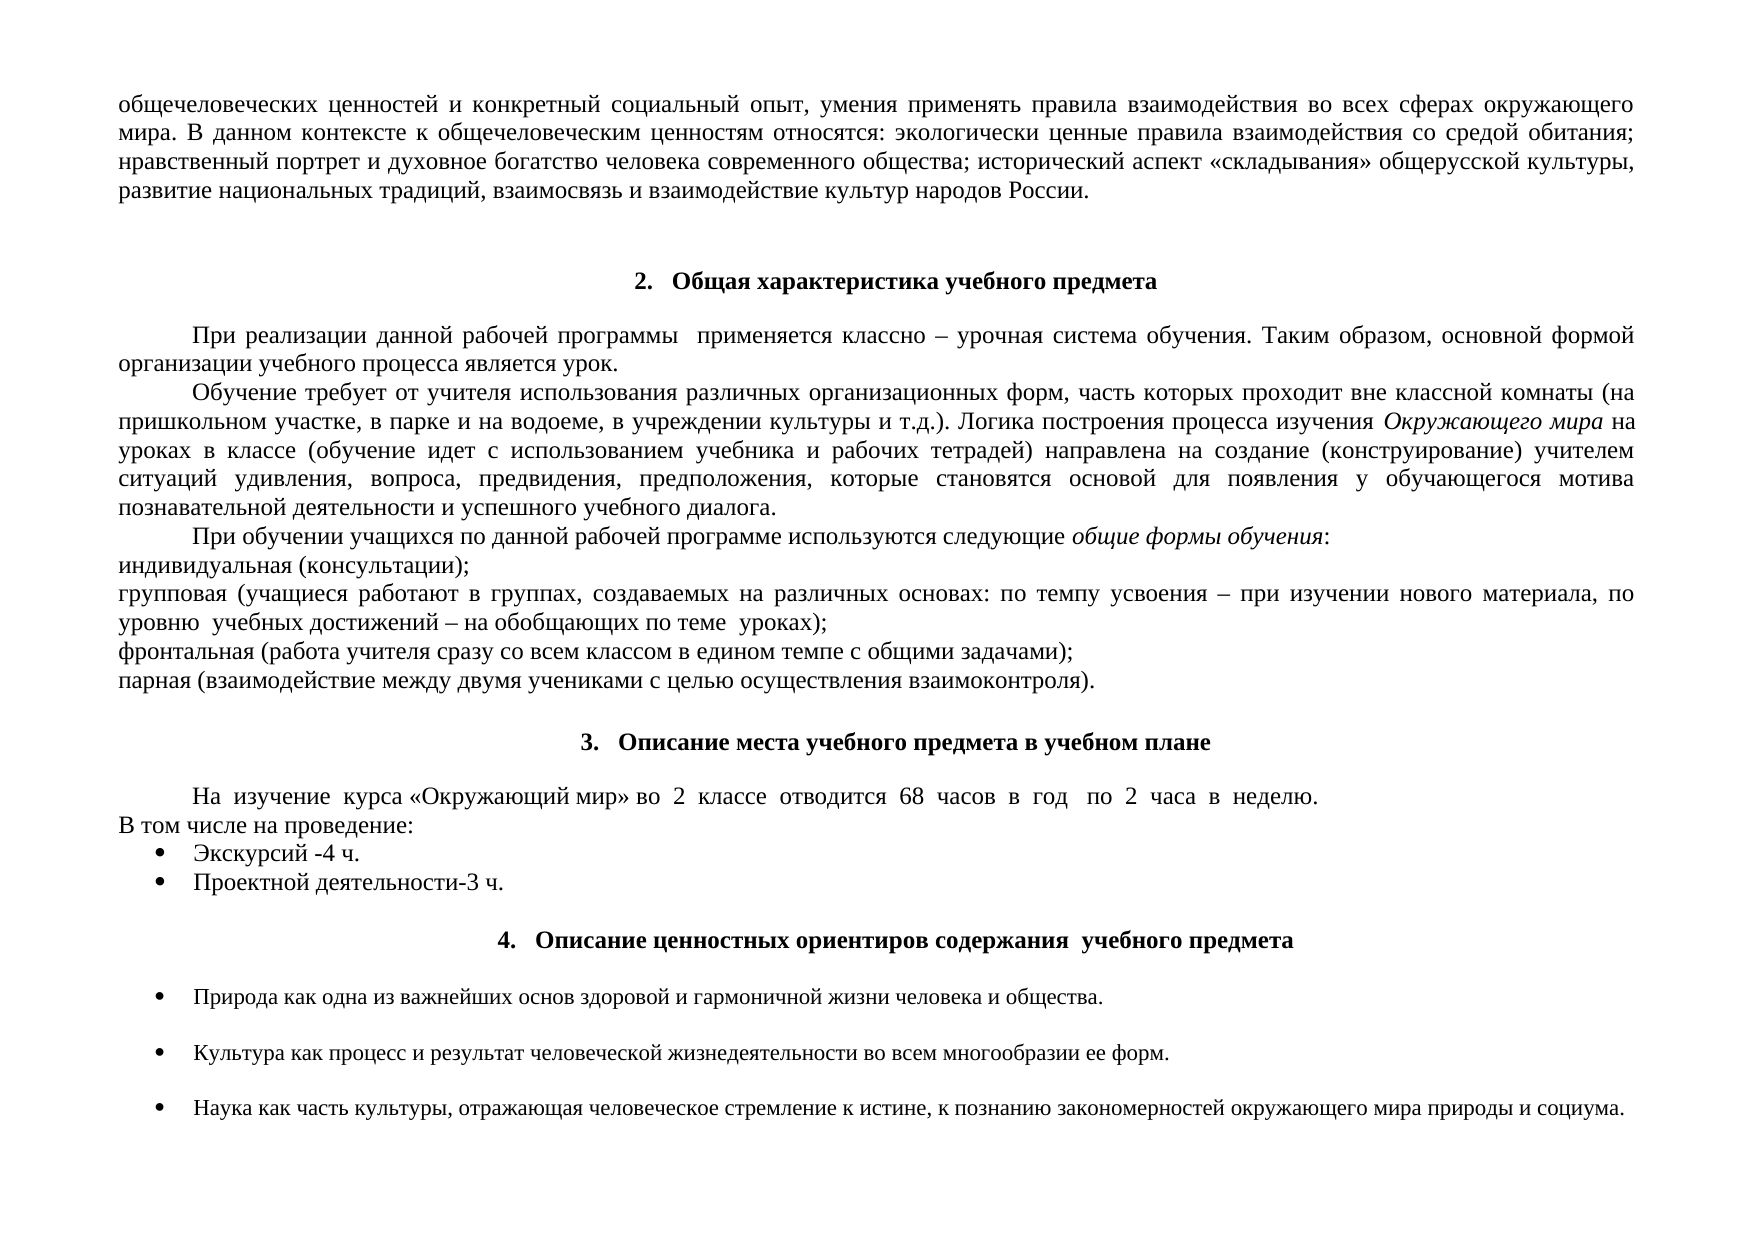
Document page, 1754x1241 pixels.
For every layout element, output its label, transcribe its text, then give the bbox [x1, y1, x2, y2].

list Описание ценностных ориентиров содержания учебного предмета [156, 925, 1636, 954]
text На изучение курса «Окружающий мир» во 2 классе отводится 68 часов в год по 2 часа в неделю. [118, 781, 1636, 810]
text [118, 89, 1636, 204]
list Наука как часть культуры, отражающая человеческое стремление к истине, к познанию закономерностей окружающего мира природы и социума. [156, 1094, 1636, 1120]
text групповая (учащиеся работают в группах, создаваемых на различных основах: по темпу усвоения – при изучении нового материала, по уровню учебных достижений – на обобщающих по теме уроках); [118, 578, 1636, 636]
text При обучении учащихся по данной рабочей программе используются следующие общие формы обучения: [118, 521, 1636, 550]
text В том числе на проведение: [118, 810, 1636, 838]
list Природа как одна из важнейших основ здоровой и гармоничной жизни человека и общества. [156, 983, 1636, 1009]
text Обучение требует от учителя использования различных организационных форм, часть которых проходит вне классной комнаты (на пришкольном участке, в парке и на водоеме, в учреждении культуры и т.д.). Логика построения процесса изучения Окружающего мира на уроках в классе (обучение идет с использованием учебника и рабочих тетрадей) направлена на создание (конструирование) учителем ситуаций удивления, вопроса, предвидения, предположения, которые становятся основой для появления у обучающегося мотива познавательной деятельности и успешного учебного диалога. [118, 377, 1636, 521]
list Описание места учебного предмета в учебном плане [156, 727, 1636, 756]
text фронтальная (работа учителя сразу со всем классом в едином темпе с общими задачами); [118, 636, 1636, 665]
text При реализации данной рабочей программы применяется классно – урочная система обучения. Таким образом, основной формой организации учебного процесса является урок. [118, 320, 1636, 377]
list Культура как процесс и результат человеческой жизнедеятельности во всем многообразии ее форм. [156, 1038, 1636, 1065]
list Проектной деятельности-3 ч. [156, 867, 1636, 896]
text парная (взаимодействие между двумя учениками с целью осуществления взаимоконтроля). [118, 665, 1636, 693]
text индивидуальная (консультации); [118, 550, 1636, 578]
list Общая характеристика учебного предмета [156, 266, 1636, 295]
list Экскурсий -4 ч. [156, 838, 1636, 867]
